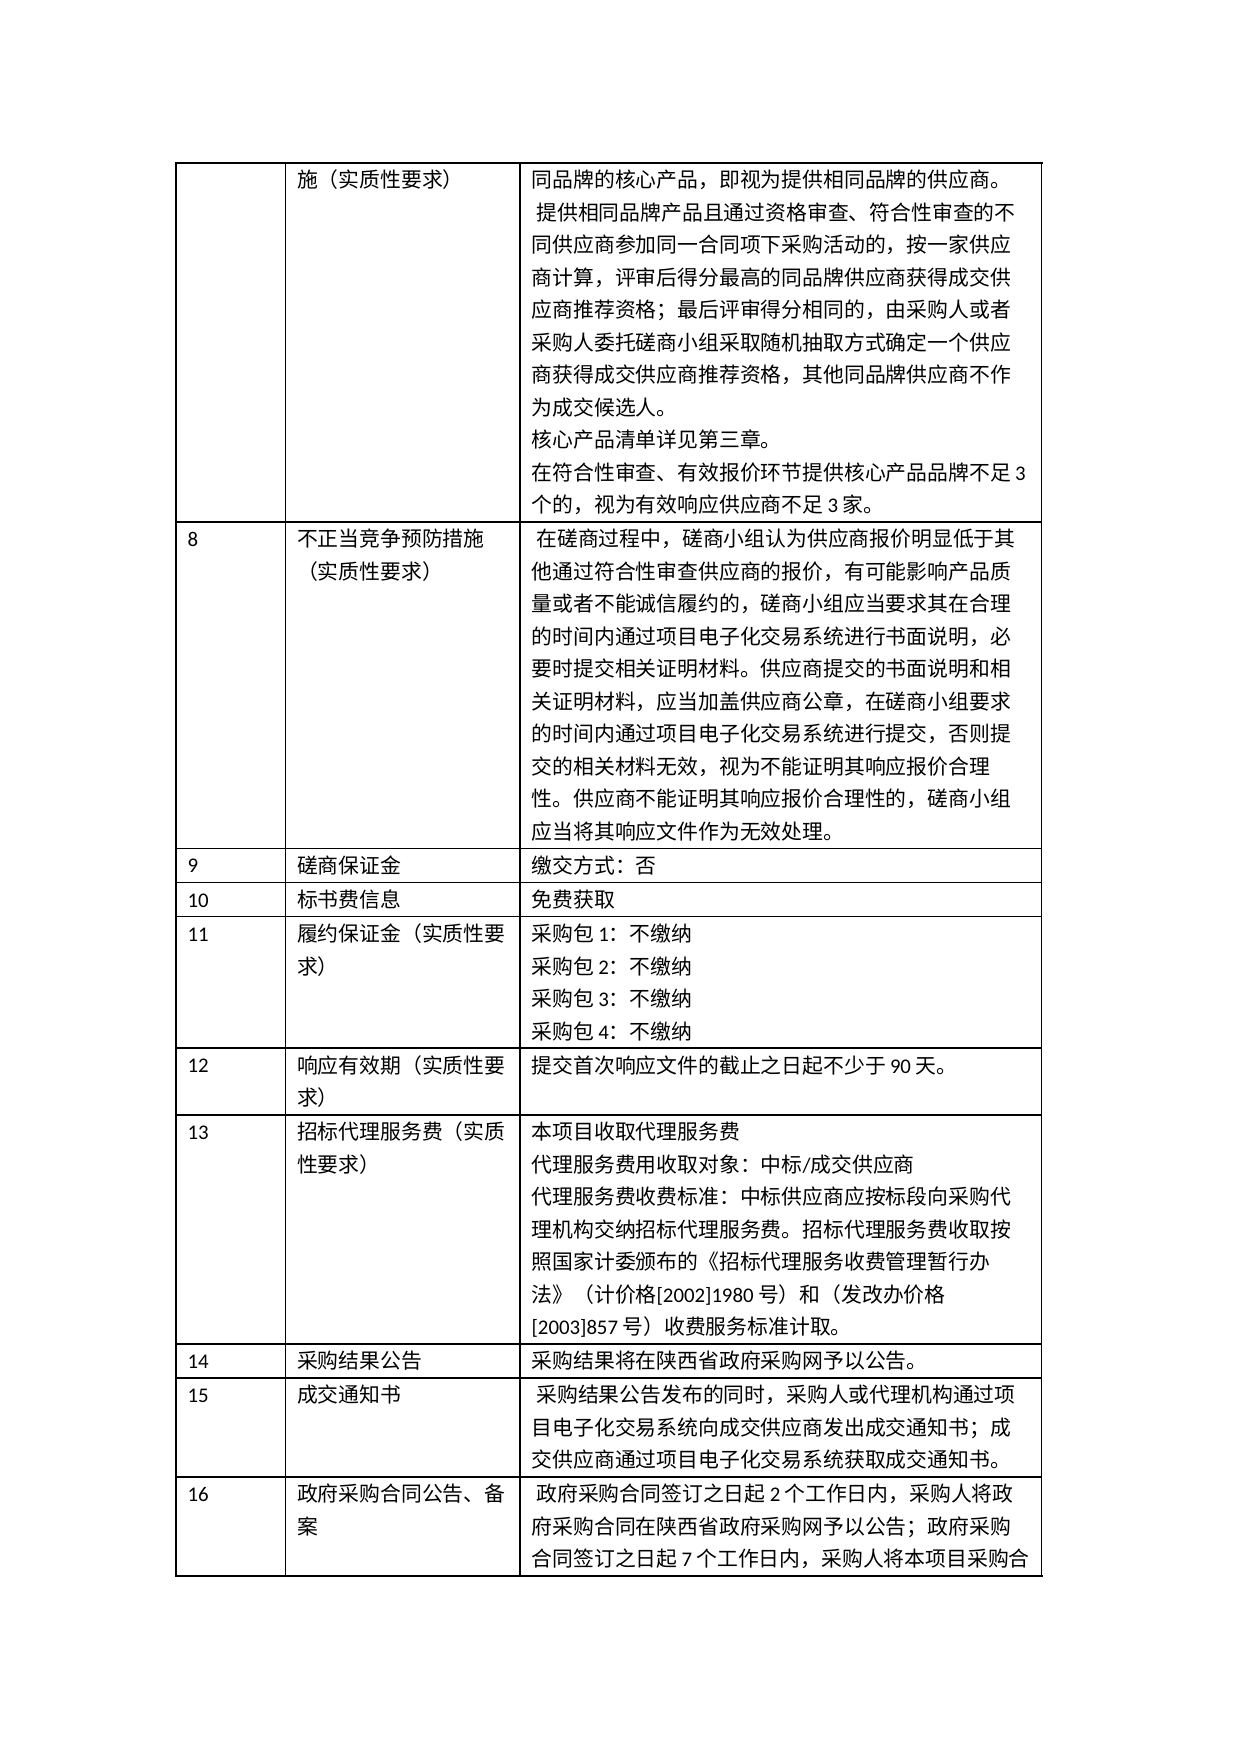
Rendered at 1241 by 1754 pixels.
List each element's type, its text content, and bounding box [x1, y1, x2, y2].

table_cell 16 [177, 1478, 285, 1575]
table_cell 缴交方式：否 [521, 849, 1041, 882]
table_cell 提交首次响应文件的截止之日起不少于90天。 [521, 1049, 1041, 1114]
table_cell 响应有效期（实质性要求） [286, 1049, 519, 1114]
table_cell 在磋商过程中，磋商小组认为供应商报价明显低于其他通过符合性审查供应商的报价，有可能影响产品质量或者不能诚信履约的，磋商小组应当要求其在合理的时间内通过项目电子化交易系统进行书面说明，必要时提交相关证明材料。供应商提交的书面说明和相关证明材料，应当加盖供应商公章，在磋商小组要求的时间内通过项目电子化交易系统进行提交，否则提交的相关材料无效，视为不能证明其响应报价合理性。供应商不能证明其响应报价合理性的，磋商小组应当将其响应文件作为无效处理。 [521, 523, 1041, 848]
table_cell 15 [177, 1379, 285, 1476]
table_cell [521, 1478, 1041, 1575]
table_cell 12 [177, 1049, 285, 1114]
table_cell 采购包1：不缴纳 采购包2：不缴纳 采购包3：不缴纳 采购包4：不缴纳 [521, 917, 1041, 1047]
table_cell 13 [177, 1116, 285, 1343]
table_cell 磋商保证金 [286, 849, 519, 882]
table_cell 本项目收取代理服务费 代理服务费用收取对象：中标/成交供应商 代理服务费收费标准：中标供应商应按标段向采购代理机构交纳招标代理服务费。招标代理服务费收取按照国家计委颁布的《招标代理服务收费管理暂行办法》（计价格[2002]1980号）和（发改办价格[2003]857号）收费服务标准计取。 [521, 1116, 1041, 1343]
table_cell 履约保证金（实质性要求） [286, 917, 519, 1047]
table_cell 7 [177, 164, 285, 521]
table_cell 采购结果公告发布的同时，采购人或代理机构通过项目电子化交易系统向成交供应商发出成交通知书；成交供应商通过项目电子化交易系统获取成交通知书。 [521, 1379, 1041, 1476]
table_cell 11 [177, 917, 285, 1047]
table_cell 9 [177, 849, 285, 882]
table_cell 成交通知书 [286, 1379, 519, 1476]
table_cell 10 [177, 883, 285, 916]
table_cell 招标代理服务费（实质性要求） [286, 1116, 519, 1343]
table_cell 免费获取 [521, 883, 1041, 916]
table_cell 14 [177, 1345, 285, 1377]
table_cell 标书费信息 [286, 883, 519, 916]
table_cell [521, 164, 1041, 521]
table_cell 不正当竞争预防措施（实质性要求） [286, 523, 519, 848]
table_cell 8 [177, 523, 285, 848]
table_cell 采购结果将在陕西省政府采购网予以公告。 [521, 1345, 1041, 1377]
table_cell 采购结果公告 [286, 1345, 519, 1377]
table_cell 政府采购合同公告、备案 [286, 1478, 519, 1575]
table_cell 充分、公平竞争保障措施（实质性要求） [286, 164, 519, 521]
